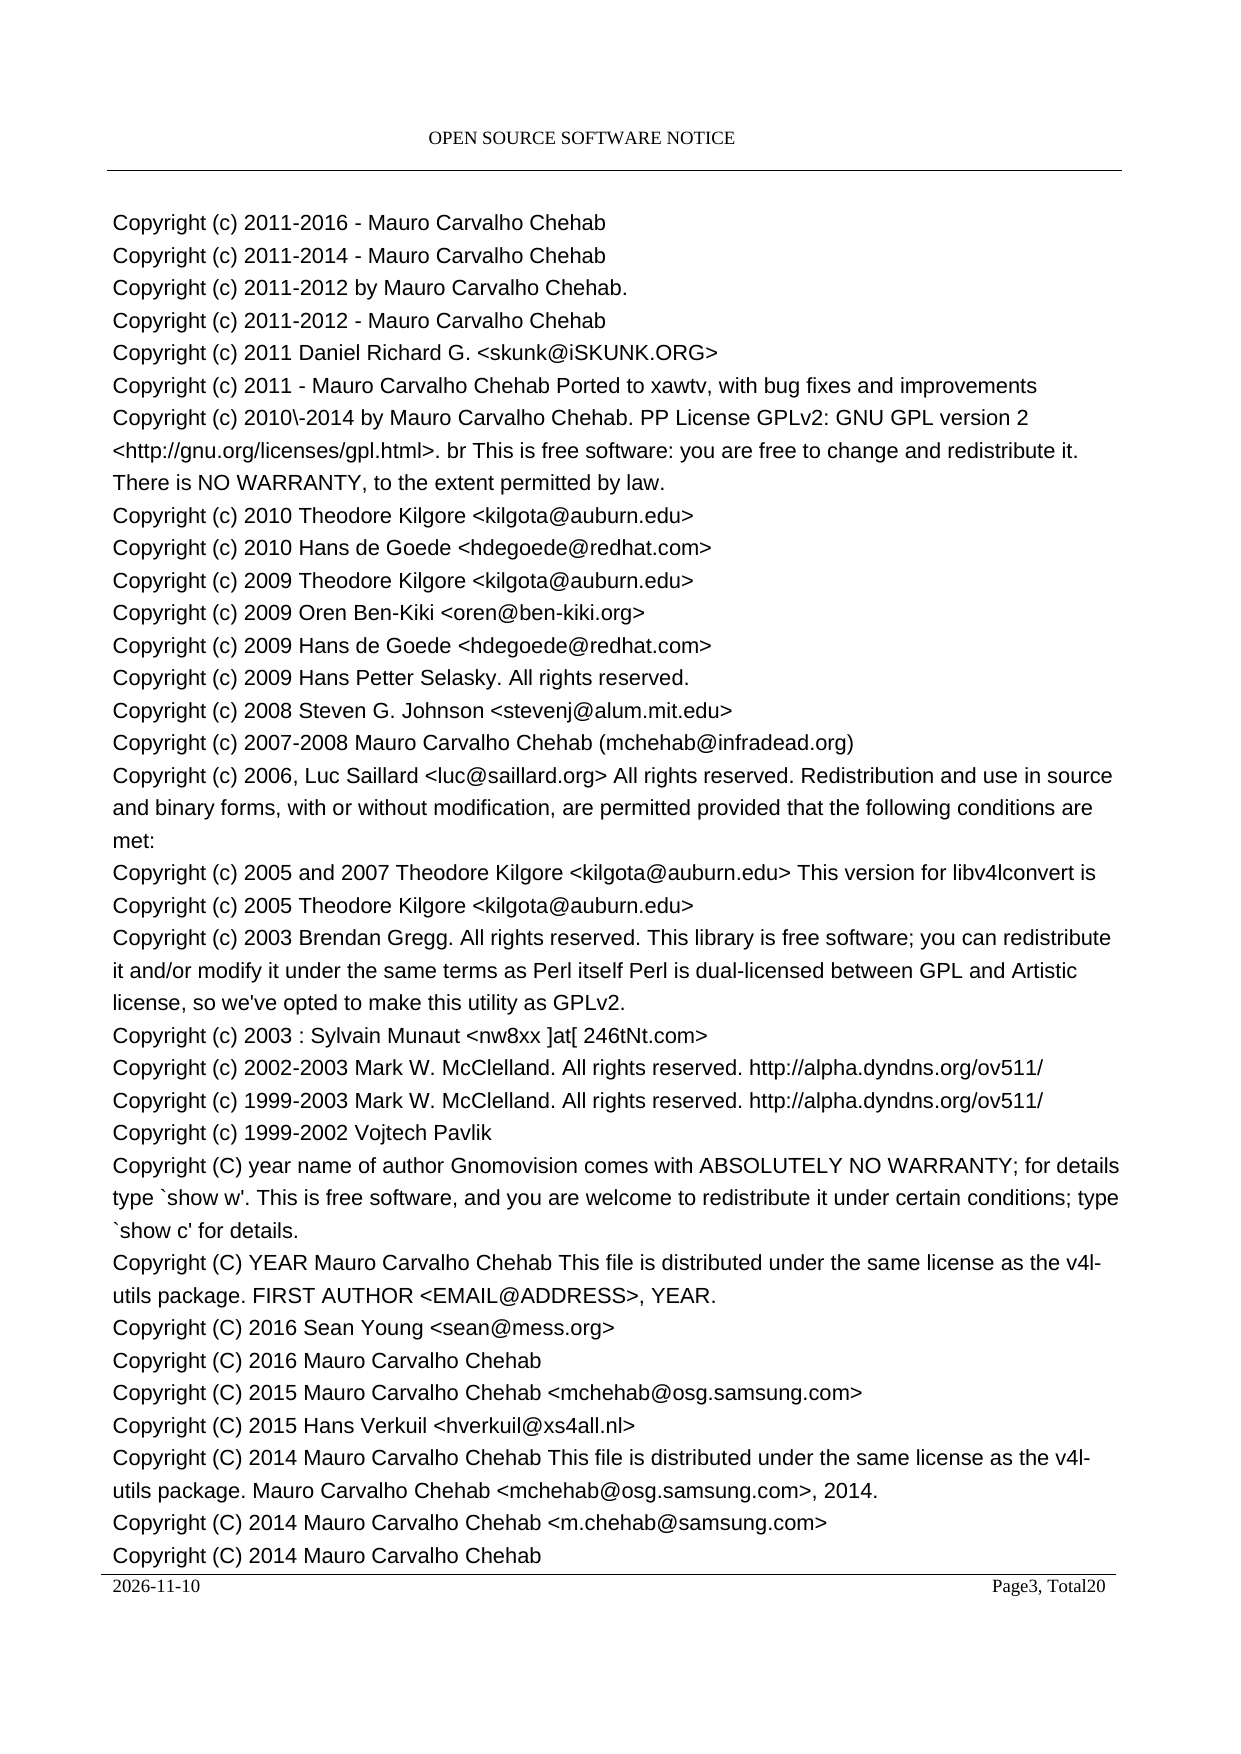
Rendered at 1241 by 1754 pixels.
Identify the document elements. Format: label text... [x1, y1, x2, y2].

text Copyright (c) 2009 Oren Ben-Kiki <oren@ben-kiki.org> [112, 596, 1128, 629]
text Copyright (c) 2011 Daniel Richard G. <skunk@iSKUNK.ORG> [112, 336, 1128, 369]
text Copyright (c) 1999-2003 Mark W. McClelland. All rights reserved. http://alpha.dyndns.org/ov511/ [112, 1084, 1128, 1116]
text Copyright (c) 2009 Hans de Goede <hdegoede@redhat.com> [112, 629, 1128, 661]
text Copyright (c) 2003 Brendan Gregg. All rights reserved. This library is free software; you can redistribute it and/or modify it under the same terms as Perl itself Perl is dual-licensed between GPL and Artistic license, so we've opted to make this utility as GPLv2. [112, 921, 1128, 1019]
text Copyright (C) 2014 Mauro Carvalho Chehab [112, 1539, 1128, 1571]
text Copyright (c) 2005 Theodore Kilgore <kilgota@auburn.edu> [112, 889, 1128, 921]
text Copyright (C) 2014 Mauro Carvalho Chehab This file is distributed under the same license as the v4l-utils package. Mauro Carvalho Chehab <mchehab@osg.samsung.com>, 2014. [112, 1441, 1128, 1506]
text Copyright (c) 2003 : Sylvain Munaut <nw8xx ]at[ 246tNt.com> [112, 1019, 1128, 1051]
text Copyright (c) 2008 Steven G. Johnson <stevenj@alum.mit.edu> [112, 694, 1128, 726]
text Copyright (c) 2002-2003 Mark W. McClelland. All rights reserved. http://alpha.dyndns.org/ov511/ [112, 1051, 1128, 1084]
text Copyright (C) YEAR Mauro Carvalho Chehab This file is distributed under the same license as the v4l-utils package. FIRST AUTHOR <EMAIL@ADDRESS>, YEAR. [112, 1246, 1128, 1311]
text Copyright (C) 2015 Hans Verkuil <hverkuil@xs4all.nl> [112, 1409, 1128, 1441]
text Copyright (C) 2016 Mauro Carvalho Chehab [112, 1344, 1128, 1376]
text Copyright (c) 2009 Theodore Kilgore <kilgota@auburn.edu> [112, 564, 1128, 596]
text Copyright (C) 2015 Mauro Carvalho Chehab <mchehab@osg.samsung.com> [112, 1376, 1128, 1409]
text Copyright (c) 2011-2012 - Mauro Carvalho Chehab [112, 304, 1128, 336]
text Copyright (c) 2007-2008 Mauro Carvalho Chehab (mchehab@infradead.org) [112, 726, 1128, 759]
text Copyright (c) 2011-2016 - Mauro Carvalho Chehab [112, 206, 1128, 239]
text Copyright (C) 2014 Mauro Carvalho Chehab <m.chehab@samsung.com> [112, 1506, 1128, 1539]
text Copyright (c) 2011-2012 by Mauro Carvalho Chehab. [112, 271, 1128, 304]
text Copyright (c) 2010 Theodore Kilgore <kilgota@auburn.edu> [112, 499, 1128, 531]
text Copyright (C) 2016 Sean Young <sean@mess.org> [112, 1311, 1128, 1344]
text Copyright (c) 2009 Hans Petter Selasky. All rights reserved. [112, 661, 1128, 694]
text Copyright (c) 2006, Luc Saillard <luc@saillard.org> All rights reserved. Redistribution and use in source and binary forms, with or without modification, are permitted provided that the following conditions are met: [112, 759, 1128, 856]
text Copyright (c) 1999-2002 Vojtech Pavlik [112, 1116, 1128, 1149]
text Copyright (c) 2005 and 2007 Theodore Kilgore <kilgota@auburn.edu> This version for libv4lconvert is [112, 856, 1128, 889]
text Copyright (c) 2011 - Mauro Carvalho Chehab Ported to xawtv, with bug fixes and improvements [112, 369, 1128, 401]
text Copyright (C) year name of author Gnomovision comes with ABSOLUTELY NO WARRANTY; for details type `show w'. This is free software, and you are welcome to redistribute it under certain conditions; type `show c' for details. [112, 1149, 1128, 1246]
text Copyright (c) 2010 Hans de Goede <hdegoede@redhat.com> [112, 531, 1128, 564]
text Copyright (c) 2010\-2014 by Mauro Carvalho Chehab. PP License GPLv2: GNU GPL version 2 <http://gnu.org/licenses/gpl.html>. br This is free software: you are free to change and redistribute it. There is NO WARRANTY, to the extent permitted by law. [112, 401, 1128, 499]
text Copyright (c) 2011-2014 - Mauro Carvalho Chehab [112, 239, 1128, 271]
